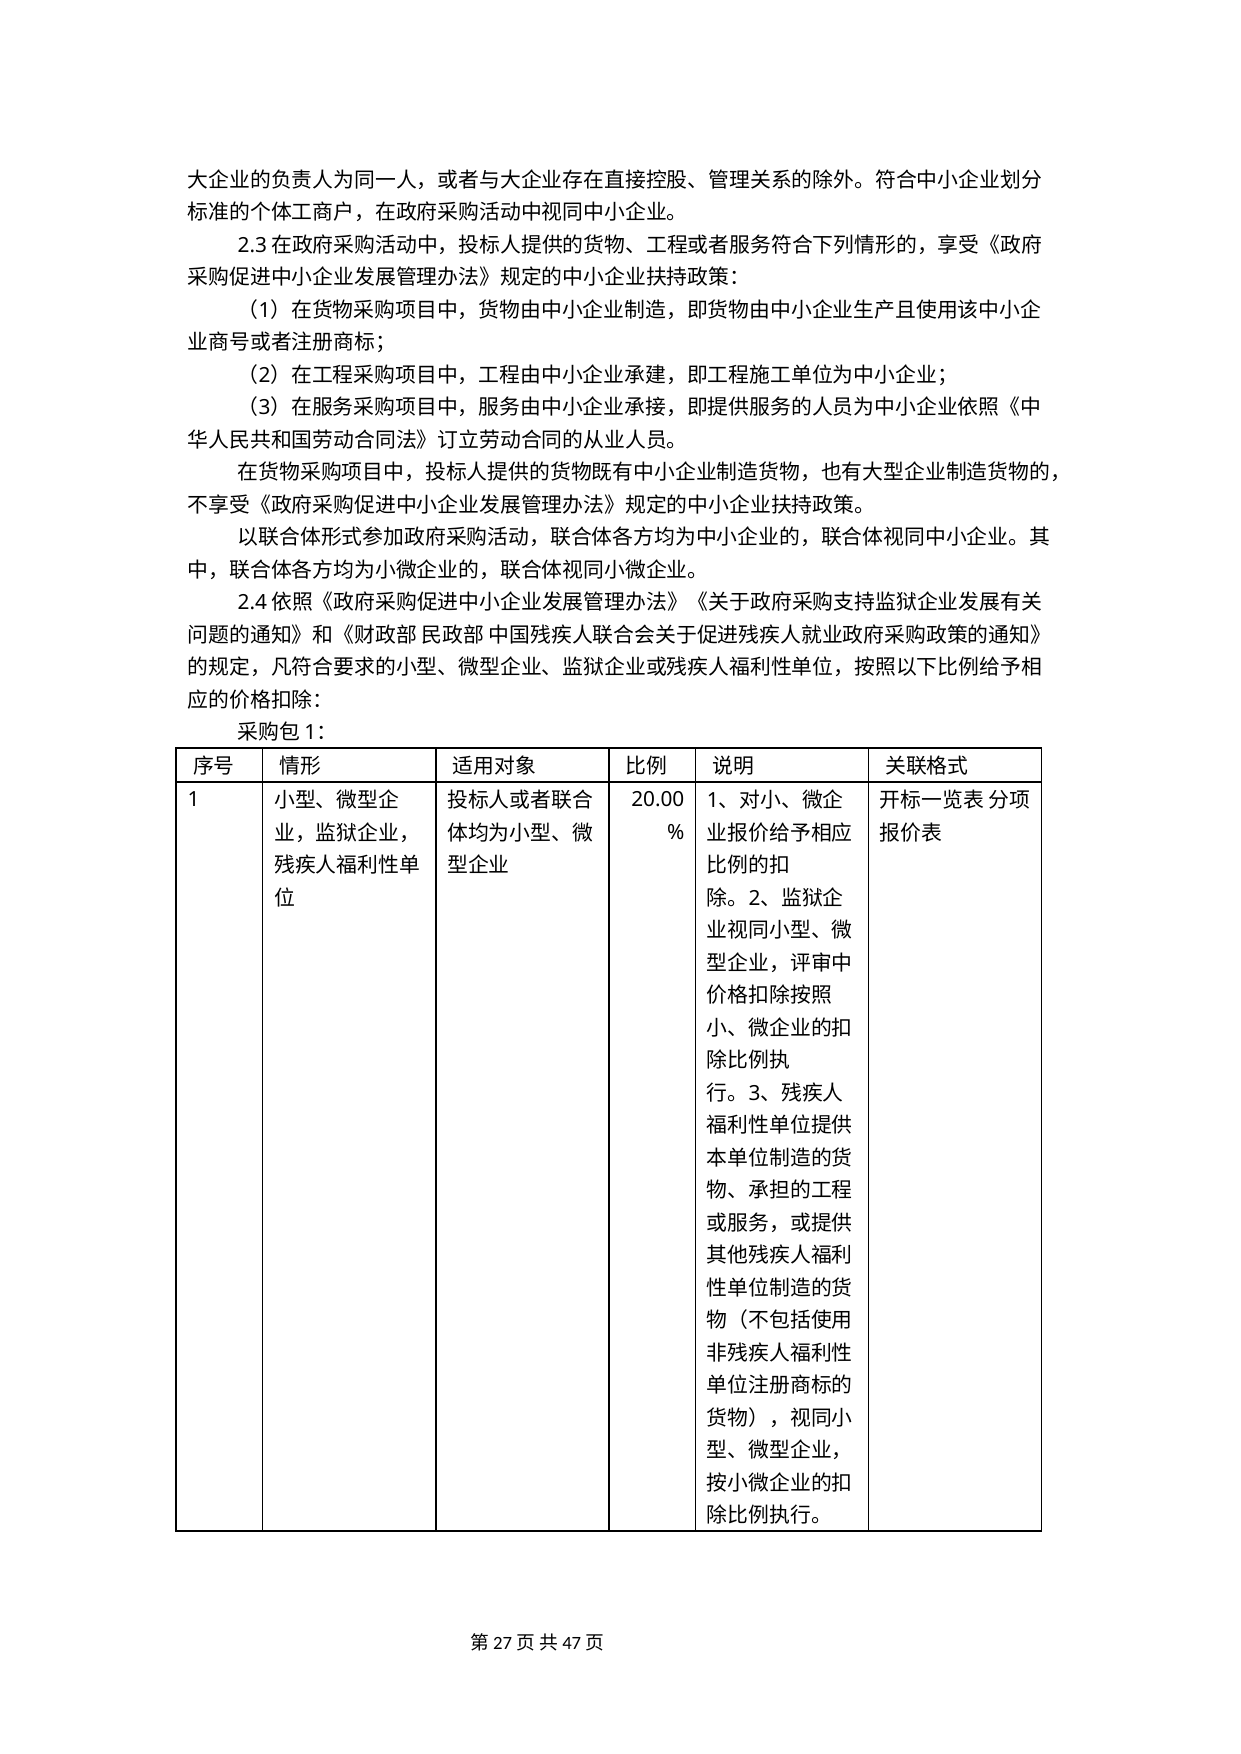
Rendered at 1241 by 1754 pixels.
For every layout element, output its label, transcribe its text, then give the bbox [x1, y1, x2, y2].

table_cell 小型、微型企业，监狱企业，残疾人福利性单位 [263, 783, 435, 1530]
text （2）在工程采购项目中，工程由中小企业承建，即工程施工单位为中小企业； [187, 357, 1053, 389]
table_header 说明 [696, 749, 868, 781]
text （3）在服务采购项目中，服务由中小企业承接，即提供服务的人员为中小企业依照《中华人民共和国劳动合同法》订立劳动合同的从业人员。 [187, 389, 1053, 454]
text 采购包1： [187, 714, 1053, 747]
table_header 序号 [177, 749, 262, 781]
text 2.3在政府采购活动中，投标人提供的货物、工程或者服务符合下列情形的，享受《政府采购促进中小企业发展管理办法》规定的中小企业扶持政策： [187, 227, 1053, 292]
text 以联合体形式参加政府采购活动，联合体各方均为中小企业的，联合体视同中小企业。其中，联合体各方均为小微企业的，联合体视同小微企业。 [187, 519, 1053, 584]
table_cell 1、对小、微企业报价给予相应比例的扣除。2、监狱企业视同小型、微型企业，评审中价格扣除按照小、微企业的扣除比例执行。3、残疾人福利性单位提供本单位制造的货物、承担的工程或服务，或提供其他残疾人福利性单位制造的货物（不包括使用非残疾人福利性单位注册商标的货物），视同小型、微型企业，按小微企业的扣除比例执行。 [696, 783, 868, 1530]
table_cell 1 [177, 783, 262, 1530]
table_cell 投标人或者联合体均为小型、微型企业 [437, 783, 608, 1530]
table_header 适用对象 [437, 749, 608, 781]
table_header 情形 [263, 749, 435, 781]
table_cell 开标一览表 分项报价表 [869, 783, 1041, 1530]
table_cell 20.00% [610, 783, 695, 1530]
table_header 比例 [610, 749, 695, 781]
table_header 关联格式 [869, 749, 1041, 781]
text 在货物采购项目中，投标人提供的货物既有中小企业制造货物，也有大型企业制造货物的，不享受《政府采购促进中小企业发展管理办法》规定的中小企业扶持政策。 [187, 454, 1053, 519]
text 2.4依照《政府采购促进中小企业发展管理办法》《关于政府采购支持监狱企业发展有关问题的通知》和《财政部 民政部 中国残疾人联合会关于促进残疾人就业政府采购政策的通知》的规定，凡符合要求的小型、微型企业、监狱企业或残疾人福利性单位，按照以下比例给予相应的价格扣除： [187, 584, 1053, 714]
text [187, 162, 1053, 227]
text （1）在货物采购项目中，货物由中小企业制造，即货物由中小企业生产且使用该中小企业商号或者注册商标； [187, 292, 1053, 357]
